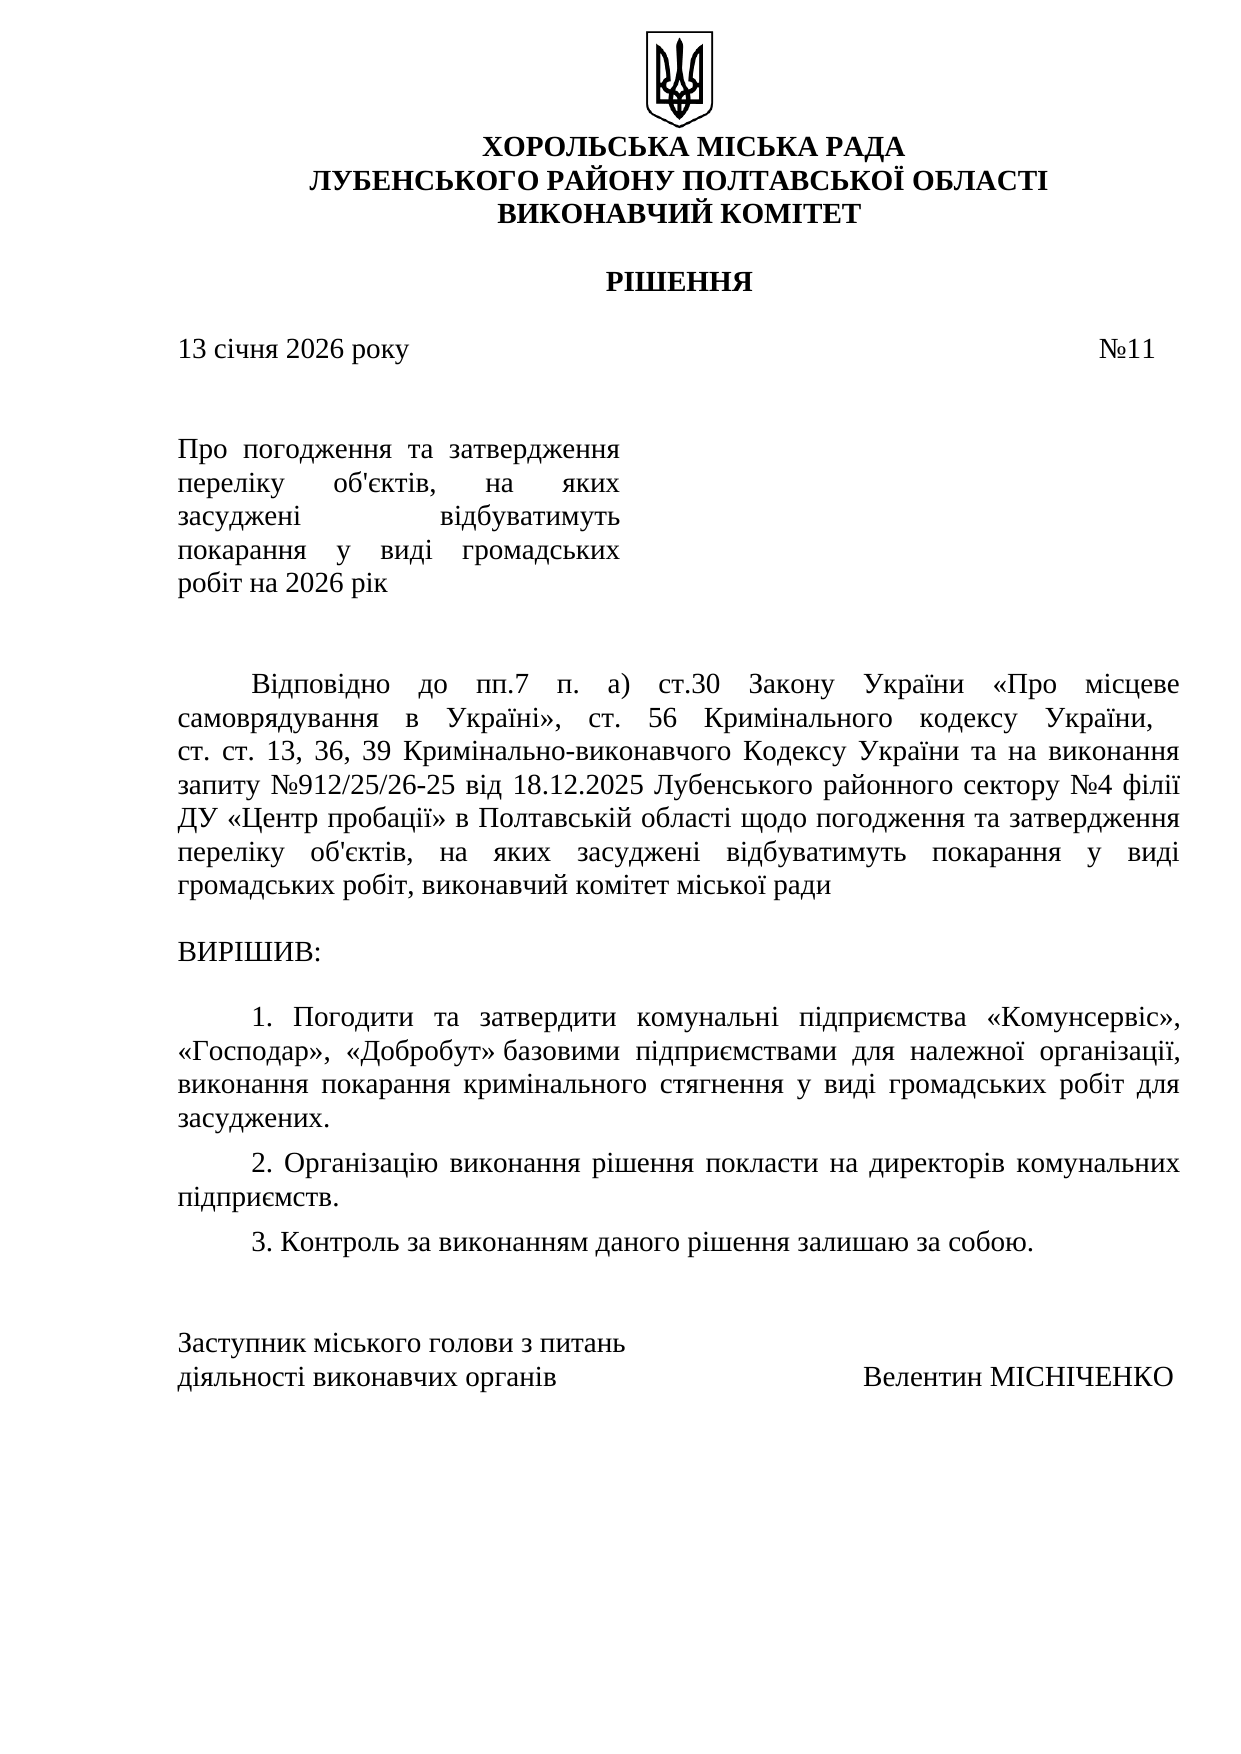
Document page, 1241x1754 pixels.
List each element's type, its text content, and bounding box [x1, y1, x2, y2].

text 1. Погодити та затвердити комунальні підприємства «Комунсервіс», «Господар», «Добробут» базовими підприємствами для належної організації, виконання покарання кримінального стягнення у виді громадських робіт для засуджених. [177, 999, 1181, 1133]
text ВИРІШИВ: [177, 934, 1181, 968]
text ХОРОЛЬСЬКА МІСЬКА РАДА [177, 129, 1181, 163]
text Заступник міського голови з питань [177, 1325, 1181, 1359]
text 3. Контроль за виконанням даного рішення залишаю за собою. [177, 1224, 1181, 1258]
text ЛУБЕНСЬКОГО РАЙОНУ ПОЛТАВСЬКОЇ ОБЛАСТІ [177, 163, 1181, 197]
text Про погодження та затвердження переліку об'єктів, на яких засуджені відбуватимуть покарання у виді громадських робіт на 2026 рік [177, 431, 620, 599]
picture [644, 29, 715, 130]
text діяльності виконавчих органів Велентин МІСНІЧЕНКО [177, 1359, 1181, 1392]
text ВИКОНАВЧИЙ КОМІТЕТ РІШЕННЯ [177, 197, 1181, 297]
text 2. Організацію виконання рішення покласти на директорів комунальних підприємств. [177, 1145, 1181, 1212]
text Відповідно до пп.7 п. а) ст.30 Закону України «Про місцеве самоврядування в Україні», ст. 56 Кримінального кодексу України, ст. ст. 13, 36, 39 Кримінально-виконавчого Кодексу України та на виконання запиту №912/25/26-25 від 18.12.2025 Лубенського районного сектору №4 філії ДУ «Центр пробації» в Полтавській області щодо погодження та затвердження переліку об'єктів, на яких засуджені відбуватимуть покарання у виді громадських робіт, виконавчий комітет міської ради [177, 666, 1181, 901]
text 13 січня 2026 року №11 [177, 331, 1181, 364]
